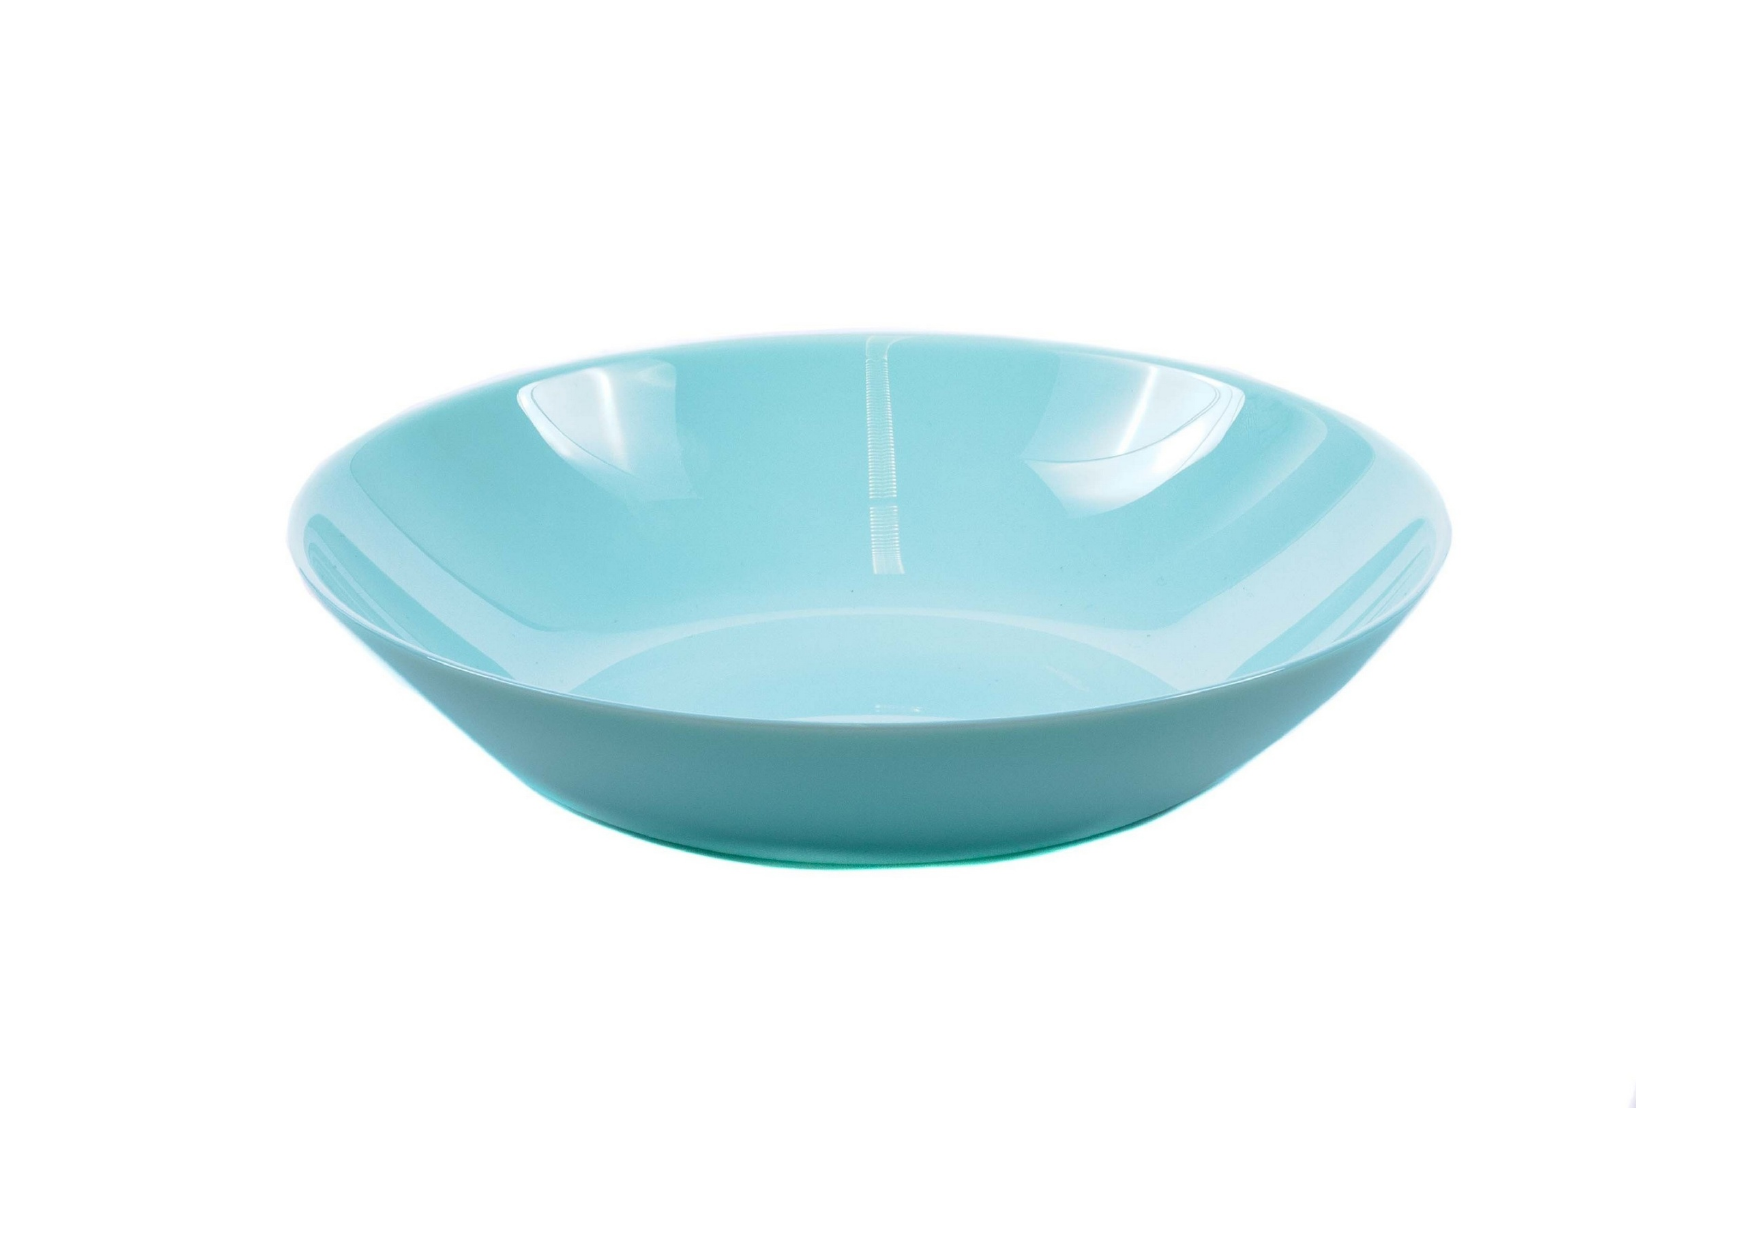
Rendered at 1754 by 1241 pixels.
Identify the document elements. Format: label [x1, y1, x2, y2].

picture [118, 44, 1636, 1108]
